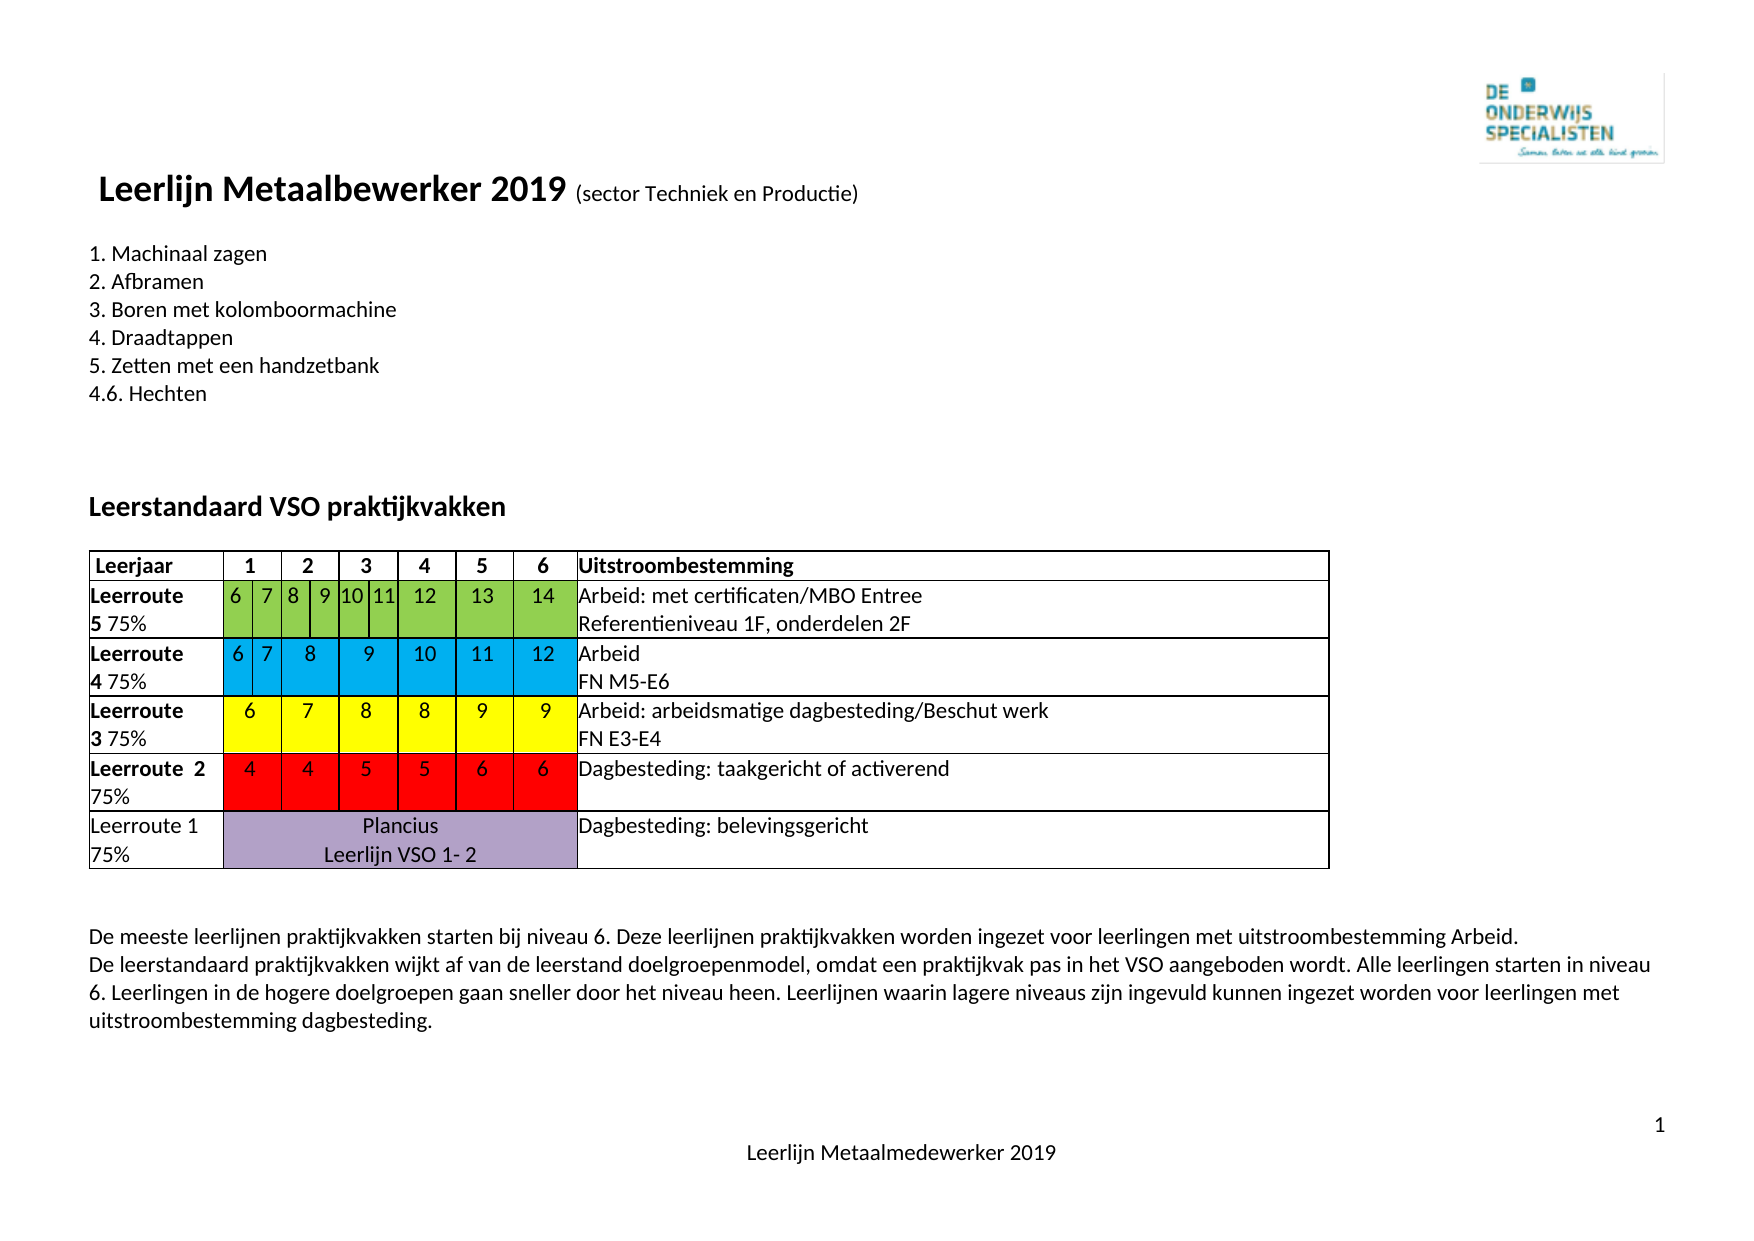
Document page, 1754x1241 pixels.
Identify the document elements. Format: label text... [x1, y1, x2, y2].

table_cell 7 [253, 639, 281, 695]
table_cell Leerroute 5 75% [90, 581, 223, 637]
table_cell Leerroute 4 75% [90, 639, 223, 695]
table_cell 4 [282, 754, 338, 810]
table_header 2 [282, 552, 338, 580]
table_header Leerjaar [90, 552, 223, 580]
table_header 1 [224, 552, 281, 580]
table_cell 12 [514, 639, 577, 695]
table_cell 8 [282, 581, 309, 637]
table_cell Plancius Leerlijn VSO 1- 2 [224, 812, 577, 868]
text 2. Afbramen [89, 267, 1665, 295]
table_cell 13 [457, 581, 513, 637]
table_header 3 [340, 552, 397, 580]
table_cell 7 [253, 581, 281, 637]
text 1. Machinaal zagen [89, 239, 1665, 267]
table_cell 6 [224, 697, 281, 752]
text De meeste leerlijnen praktijkvakken starten bij niveau 6. Deze leerlijnen praktijkvakken worden ingezet voor leerlingen met uitstroombestemming Arbeid. [89, 922, 1665, 950]
table_cell 5 [340, 754, 397, 810]
text 3. Boren met kolomboormachine [89, 295, 1665, 323]
table_cell Arbeid: met certificaten/MBO Entree Referentieniveau 1F, onderdelen 2F [578, 581, 1328, 637]
table_header Uitstroombestemming [578, 552, 1328, 580]
text Leerstandaard VSO praktijkvakken [89, 488, 1665, 524]
table_header 4 [399, 552, 455, 580]
text Leerlijn Metaalbewerker 2019 (sector Techniek en Productie) [89, 164, 1665, 210]
table_cell Leerroute 1 75% [90, 812, 223, 868]
table_cell 6 [224, 639, 252, 695]
table_cell Dagbesteding: taakgericht of activerend [578, 754, 1328, 810]
table_cell 5 [399, 754, 455, 810]
table_cell 6 [457, 754, 513, 810]
table_cell 6 [514, 754, 577, 810]
table_cell 9 [457, 697, 513, 752]
table_cell 8 [340, 697, 397, 752]
table_cell 10 [340, 581, 368, 637]
table_cell 11 [457, 639, 513, 695]
table_cell Leerroute 3 75% [90, 697, 223, 752]
table_cell 14 [514, 581, 577, 637]
table_cell 11 [370, 581, 397, 637]
table_cell 9 [340, 639, 397, 695]
text De leerstandaard praktijkvakken wijkt af van de leerstand doelgroepenmodel, omdat een praktijkvak pas in het VSO aangeboden wordt. Alle leerlingen starten in niveau 6. Leerlingen in de hogere doelgroepen gaan sneller door het niveau heen. Leerlijnen waarin lagere niveaus zijn ingevuld kunnen ingezet worden voor leerlingen met uitstroombestemming dagbesteding. [89, 950, 1665, 1034]
text 5. Zetten met een handzetbank [89, 351, 1665, 379]
table_cell 4 [224, 754, 281, 810]
table_cell Leerroute 2 75% [90, 754, 223, 810]
table_cell 6 [224, 581, 252, 637]
table_cell Arbeid FN M5-E6 [578, 639, 1328, 695]
table_cell 9 [514, 697, 577, 752]
table_cell 7 [282, 697, 338, 752]
table_cell Arbeid: arbeidsmatige dagbesteding/Beschut werk FN E3-E4 [578, 697, 1328, 752]
text 4.6. Hechten [89, 379, 1665, 407]
table_cell Dagbesteding: belevingsgericht [578, 812, 1328, 868]
table_cell 9 [311, 581, 338, 637]
table_cell 8 [282, 639, 338, 695]
picture [1479, 73, 1666, 165]
text 4. Draadtappen [89, 323, 1665, 351]
table_cell 12 [399, 581, 455, 637]
table_cell 8 [399, 697, 455, 752]
table_cell 10 [399, 639, 455, 695]
table_header 6 [514, 552, 577, 580]
table_header 5 [457, 552, 513, 580]
